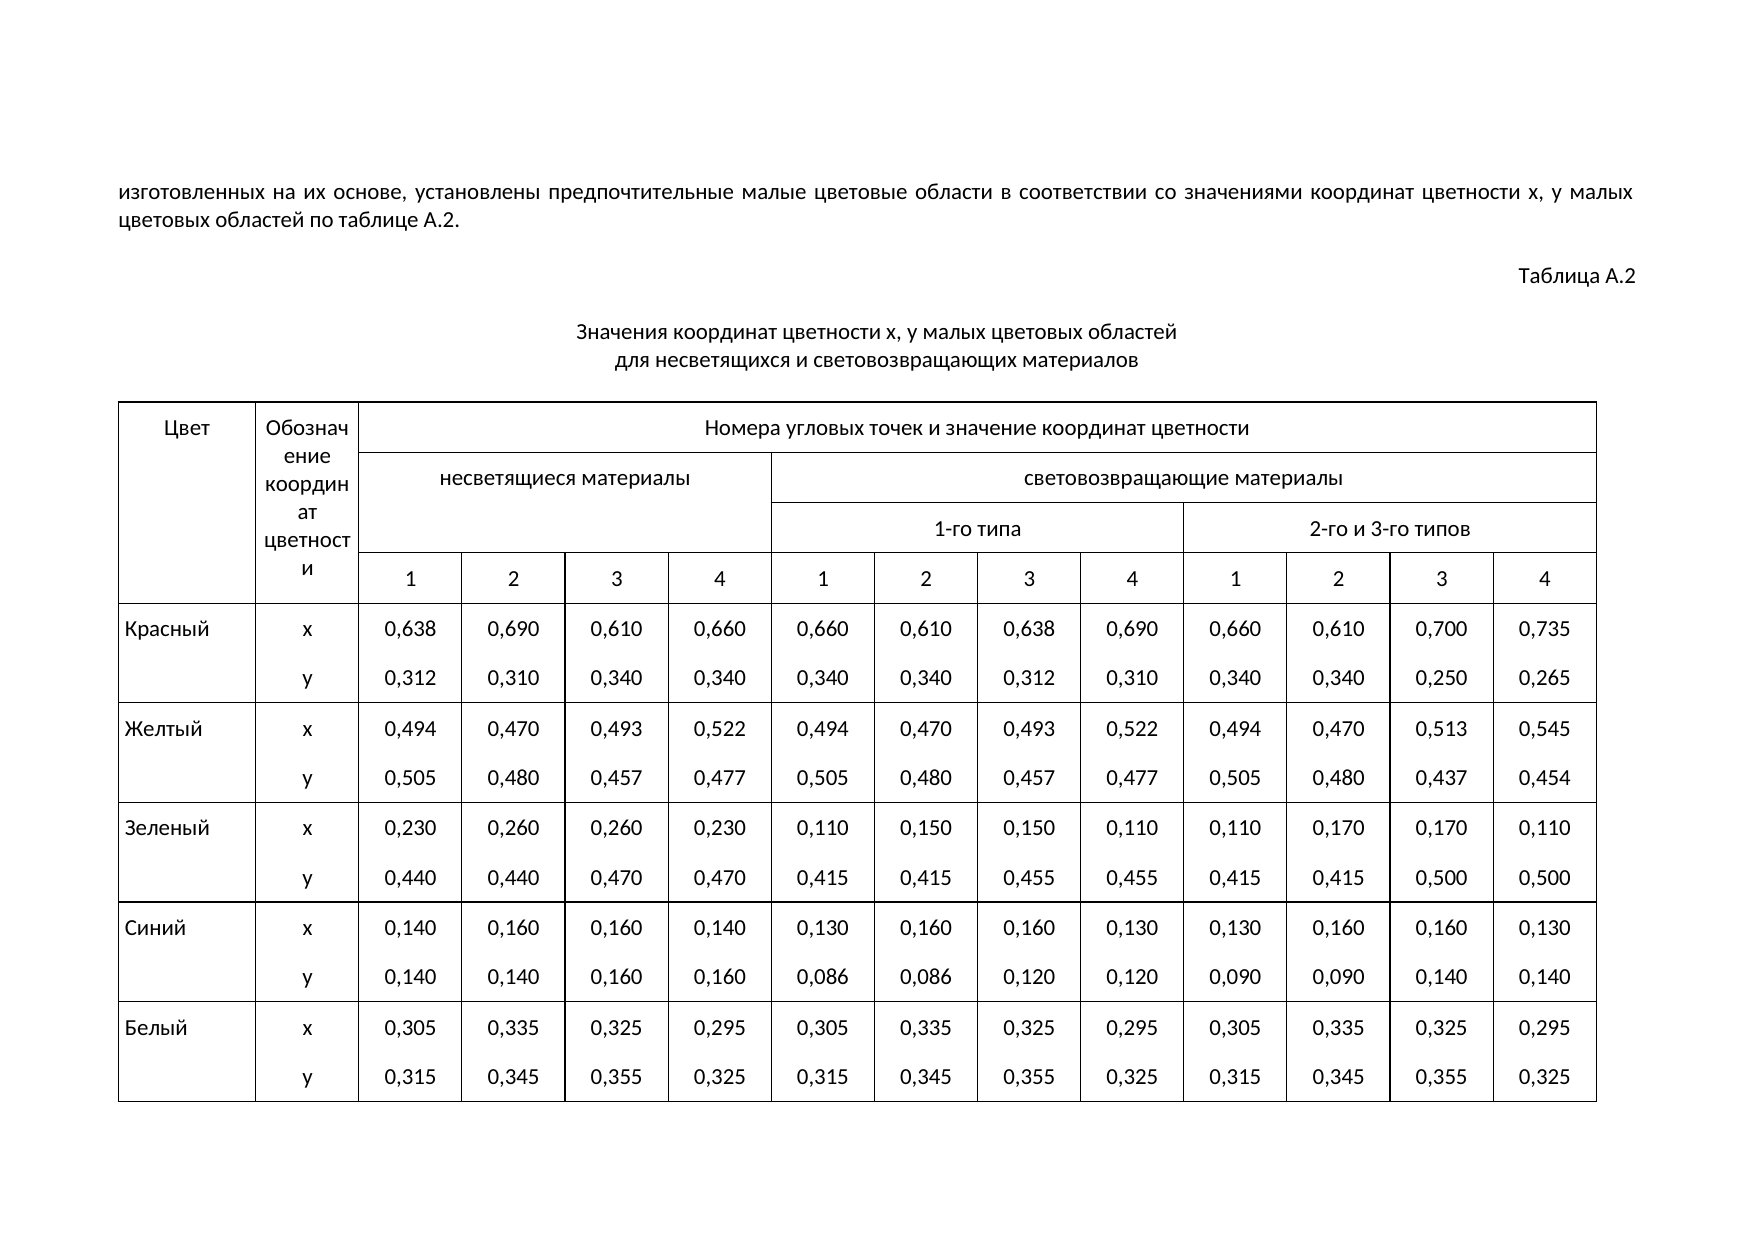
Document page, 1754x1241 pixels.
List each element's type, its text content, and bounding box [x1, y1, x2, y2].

table_cell 0,325 [669, 1051, 771, 1101]
table_cell 0,140 [1391, 952, 1493, 1001]
table_cell 0,305 [1184, 1002, 1286, 1051]
table_cell 0,140 [462, 952, 564, 1001]
table_cell 0,340 [1184, 653, 1286, 702]
table_cell 0,477 [669, 753, 771, 802]
table_cell 0,500 [1391, 852, 1493, 901]
table_cell 0,455 [1081, 852, 1183, 901]
table_cell 0,325 [1494, 1051, 1596, 1101]
table_cell 0,130 [772, 903, 874, 952]
table_cell 0,265 [1494, 653, 1596, 702]
table_cell 0,345 [1287, 1051, 1389, 1101]
table_cell 1 [772, 553, 874, 603]
table_cell 0,310 [1081, 653, 1183, 702]
table_cell [119, 753, 255, 802]
table_cell 0,310 [462, 653, 564, 702]
table_cell 0,522 [669, 703, 771, 752]
table_cell 0,110 [772, 803, 874, 852]
table_cell 2 [875, 553, 977, 603]
table_cell 0,455 [978, 852, 1080, 901]
table_cell 0,415 [1184, 852, 1286, 901]
table_cell 0,315 [1184, 1051, 1286, 1101]
table_cell 0,110 [1184, 803, 1286, 852]
table_cell 0,480 [462, 753, 564, 802]
table_cell 0,110 [1494, 803, 1596, 852]
table_cell 0,505 [359, 753, 461, 802]
table_cell 3 [978, 553, 1080, 603]
text Значения координат цветности x, y малых цветовых областей [118, 317, 1636, 345]
table_cell 0,140 [359, 952, 461, 1001]
table_cell x [256, 803, 358, 852]
table_cell 0,494 [772, 703, 874, 752]
table_cell 0,440 [359, 852, 461, 901]
table_cell 0,505 [1184, 753, 1286, 802]
table_cell 0,090 [1287, 952, 1389, 1001]
table_cell 0,230 [669, 803, 771, 852]
table_cell 0,315 [359, 1051, 461, 1101]
table_cell [119, 1051, 255, 1101]
table_cell 0,415 [1287, 852, 1389, 901]
table_cell 0,437 [1391, 753, 1493, 802]
table_cell 0,150 [978, 803, 1080, 852]
table_cell 0,477 [1081, 753, 1183, 802]
table_cell x [256, 604, 358, 653]
text Таблица А.2 [118, 261, 1636, 289]
table_cell 4 [1494, 553, 1596, 603]
table_cell 0,250 [1391, 653, 1493, 702]
table_cell 0,610 [566, 604, 668, 653]
table_cell 0,470 [462, 703, 564, 752]
table_cell 0,315 [772, 1051, 874, 1101]
table_cell 0,160 [875, 903, 977, 952]
table_cell 0,130 [1184, 903, 1286, 952]
table_cell 2 [462, 553, 564, 603]
table_cell 0,690 [462, 604, 564, 653]
table_cell 0,140 [669, 903, 771, 952]
table_cell 0,522 [1081, 703, 1183, 752]
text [118, 177, 1636, 233]
table_cell 0,493 [978, 703, 1080, 752]
table_cell 0,140 [359, 903, 461, 952]
table_cell y [256, 852, 358, 901]
table_cell 0,494 [1184, 703, 1286, 752]
table_cell 0,312 [978, 653, 1080, 702]
table_cell x [256, 903, 358, 952]
table_cell 3 [1391, 553, 1493, 603]
table_cell 0,355 [1391, 1051, 1493, 1101]
table_cell 0,325 [978, 1002, 1080, 1051]
table_cell x [256, 1002, 358, 1051]
table_cell y [256, 1051, 358, 1101]
table_cell y [256, 952, 358, 1001]
table_cell 0,230 [359, 803, 461, 852]
table_cell 0,260 [566, 803, 668, 852]
table_header Цвет [119, 403, 255, 603]
table_cell 0,295 [1081, 1002, 1183, 1051]
table_cell x [256, 703, 358, 752]
table_cell 0,160 [462, 903, 564, 952]
table_cell 0,345 [875, 1051, 977, 1101]
table_cell 2-го и 3-го типов [1184, 503, 1596, 552]
table_cell 0,440 [462, 852, 564, 901]
table_cell 0,170 [1287, 803, 1389, 852]
table_cell 0,335 [875, 1002, 977, 1051]
table_cell Зеленый [119, 803, 255, 852]
table_cell 0,415 [875, 852, 977, 901]
table_cell 0,610 [875, 604, 977, 653]
table_cell 0,454 [1494, 753, 1596, 802]
table_cell 0,735 [1494, 604, 1596, 653]
table_cell 0,150 [875, 803, 977, 852]
table_cell 1 [359, 553, 461, 603]
table_cell 0,457 [566, 753, 668, 802]
table_cell 0,160 [566, 903, 668, 952]
table_cell 0,638 [359, 604, 461, 653]
table_cell 0,120 [1081, 952, 1183, 1001]
table_cell 0,470 [669, 852, 771, 901]
table_cell 0,325 [566, 1002, 668, 1051]
table_cell 0,086 [772, 952, 874, 1001]
table_cell y [256, 653, 358, 702]
table_cell 0,140 [1494, 952, 1596, 1001]
table_cell 0,160 [978, 903, 1080, 952]
table_cell 0,086 [875, 952, 977, 1001]
table_cell 0,160 [669, 952, 771, 1001]
table_cell 0,415 [772, 852, 874, 901]
table_cell 0,160 [566, 952, 668, 1001]
table_cell Синий [119, 903, 255, 952]
table_cell 0,610 [1287, 604, 1389, 653]
table_header Обозначение координат цветности [256, 403, 358, 603]
table_cell 0,457 [978, 753, 1080, 802]
table_cell световозвращающие материалы [772, 453, 1596, 502]
table_cell 0,480 [875, 753, 977, 802]
table_cell 0,110 [1081, 803, 1183, 852]
table_cell 0,325 [1081, 1051, 1183, 1101]
table_cell Красный [119, 604, 255, 653]
table_cell 0,470 [566, 852, 668, 901]
table_cell [119, 952, 255, 1001]
table_cell 0,090 [1184, 952, 1286, 1001]
table_cell 0,340 [875, 653, 977, 702]
table_cell [119, 653, 255, 702]
table_cell 0,335 [1287, 1002, 1389, 1051]
table_cell [119, 852, 255, 901]
table_cell 0,660 [669, 604, 771, 653]
table_cell 0,130 [1494, 903, 1596, 952]
table_header Номера угловых точек и значение координат цветности [359, 403, 1596, 452]
table_cell 0,260 [462, 803, 564, 852]
table_cell 0,700 [1391, 604, 1493, 653]
text для несветящихся и световозвращающих материалов [118, 345, 1636, 373]
table_cell 0,500 [1494, 852, 1596, 901]
table_cell 4 [1081, 553, 1183, 603]
table_cell 0,690 [1081, 604, 1183, 653]
table_cell 0,545 [1494, 703, 1596, 752]
table_cell Белый [119, 1002, 255, 1051]
table_cell 1-го типа [772, 503, 1183, 552]
table_cell 0,325 [1391, 1002, 1493, 1051]
table_cell 0,305 [359, 1002, 461, 1051]
table_cell 0,170 [1391, 803, 1493, 852]
table_cell Желтый [119, 703, 255, 752]
table_cell 0,470 [1287, 703, 1389, 752]
table_cell 0,340 [772, 653, 874, 702]
table_cell 1 [1184, 553, 1286, 603]
table_cell 0,513 [1391, 703, 1493, 752]
table_cell 0,120 [978, 952, 1080, 1001]
table_cell 0,355 [566, 1051, 668, 1101]
table_cell 3 [566, 553, 668, 603]
table_cell 0,638 [978, 604, 1080, 653]
table_cell 0,660 [1184, 604, 1286, 653]
table_cell 0,340 [669, 653, 771, 702]
table_cell 0,160 [1287, 903, 1389, 952]
table_cell 0,505 [772, 753, 874, 802]
table_cell 0,305 [772, 1002, 874, 1051]
table_cell 0,340 [566, 653, 668, 702]
table_cell 0,470 [875, 703, 977, 752]
table_cell 0,355 [978, 1051, 1080, 1101]
table_cell y [256, 753, 358, 802]
table_cell 0,494 [359, 703, 461, 752]
table_cell 0,160 [1391, 903, 1493, 952]
table_cell 0,130 [1081, 903, 1183, 952]
table_cell 0,493 [566, 703, 668, 752]
table_cell 2 [1287, 553, 1389, 603]
table_cell 0,312 [359, 653, 461, 702]
table_cell 0,660 [772, 604, 874, 653]
table_cell 0,295 [669, 1002, 771, 1051]
table_cell 0,480 [1287, 753, 1389, 802]
table_cell несветящиеся материалы [359, 453, 771, 552]
table_cell 0,340 [1287, 653, 1389, 702]
table_cell 0,335 [462, 1002, 564, 1051]
table_cell 0,295 [1494, 1002, 1596, 1051]
table_cell 0,345 [462, 1051, 564, 1101]
table_cell 4 [669, 553, 771, 603]
